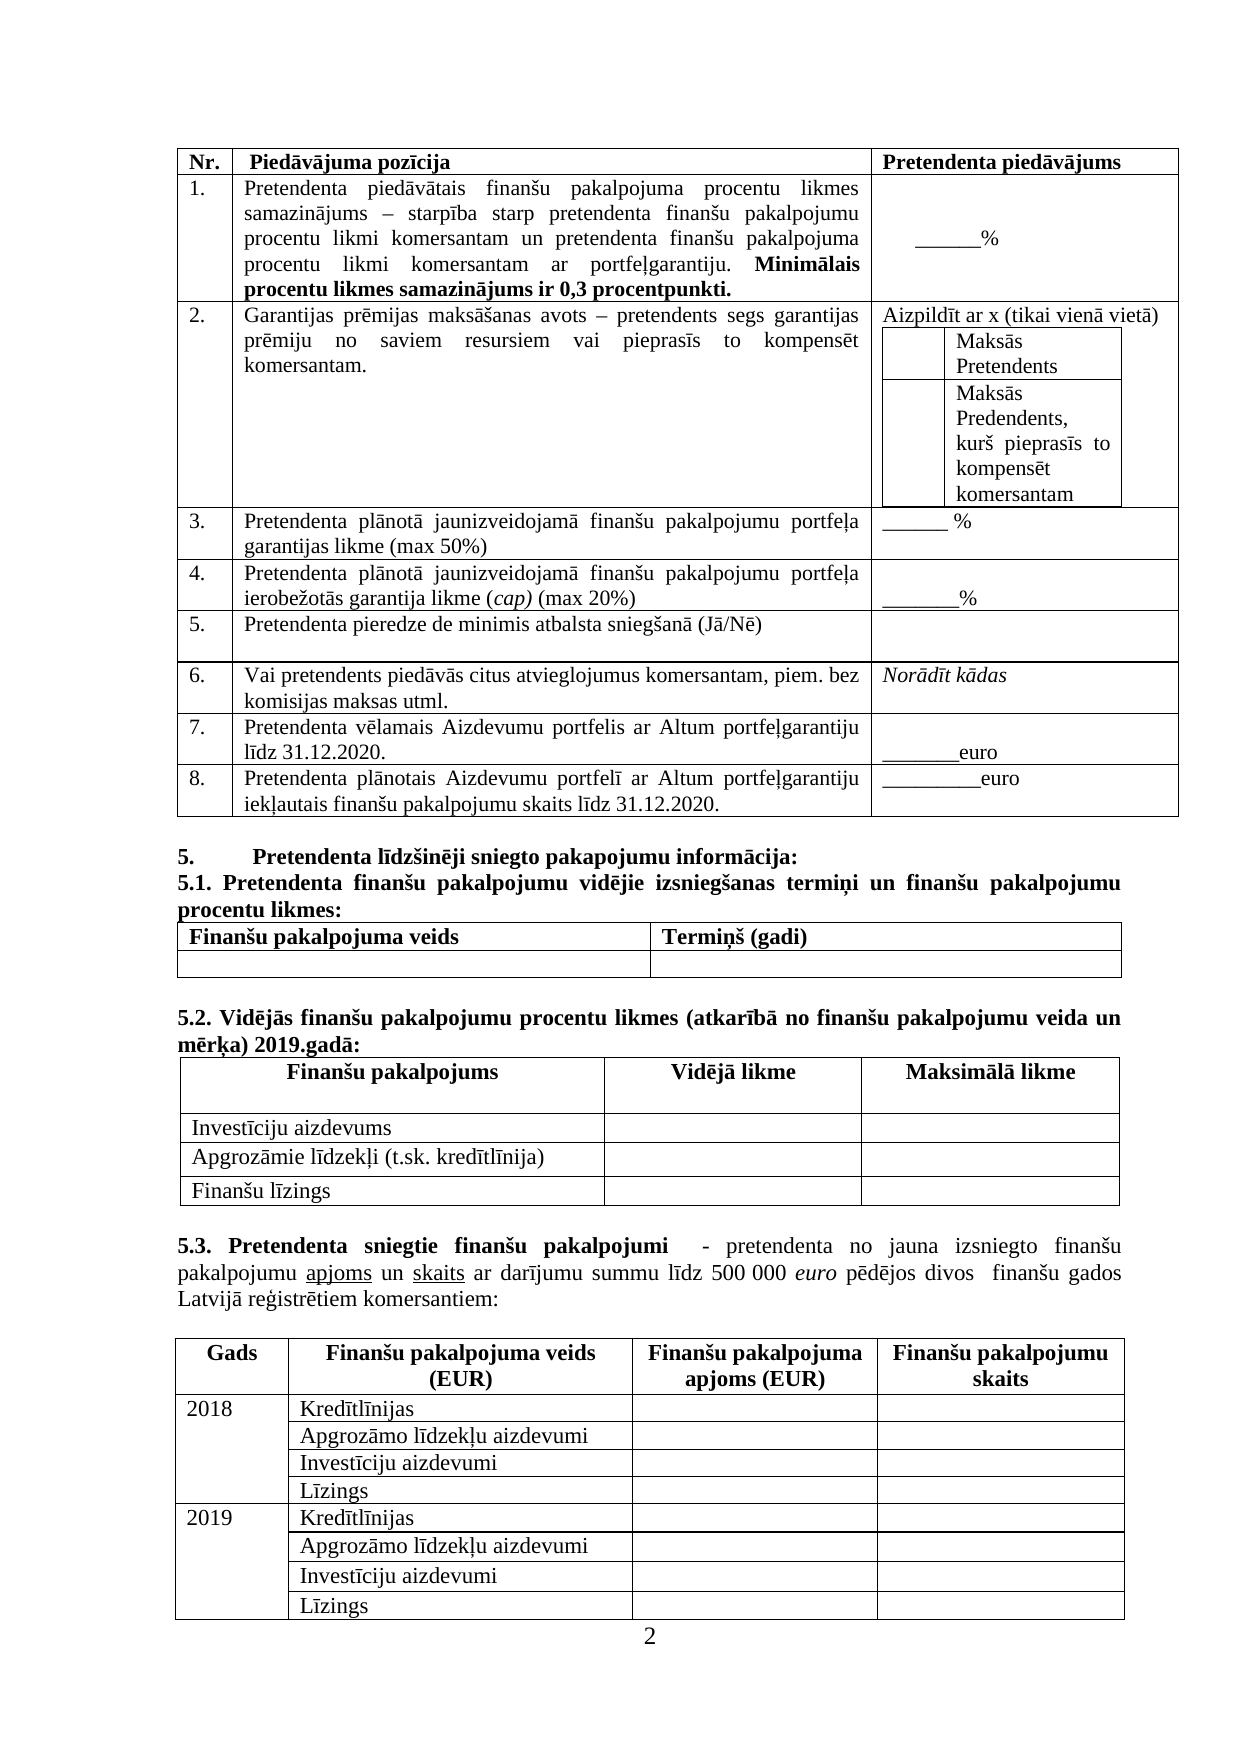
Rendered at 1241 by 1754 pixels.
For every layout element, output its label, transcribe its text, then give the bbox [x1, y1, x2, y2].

table_cell Investīciju aizdevumi [289, 1450, 632, 1476]
table_header Finanšu pakalpojumu skaits [878, 1339, 1124, 1394]
text 5.2. Vidējās finanšu pakalpojumu procentu likmes (atkarībā no finanšu pakalpojumu veida un mērķa) 2019.gadā: [177, 1004, 1122, 1057]
table_header Pretendenta piedāvājums [872, 149, 1178, 174]
table_cell [633, 1395, 877, 1421]
table_cell [862, 1177, 1119, 1205]
table_cell [862, 1114, 1119, 1142]
table_cell [878, 1395, 1124, 1421]
table_cell Pretendenta plānotā jaunizveidojamā finanšu pakalpojumu portfeļa garantijas likme (max 50%) [233, 508, 871, 558]
table_cell [651, 951, 1121, 977]
table_cell Norādīt kādas [872, 663, 1178, 713]
table_cell Investīciju aizdevumi [289, 1562, 632, 1591]
table_header Termiņš (gadi) [651, 923, 1121, 949]
table_header Finanšu pakalpojums [181, 1058, 604, 1113]
table_cell [605, 1114, 861, 1142]
table_cell ______% [872, 175, 1178, 301]
table_cell [878, 1422, 1124, 1448]
table_cell Pretendenta vēlamais Aizdevumu portfelis ar Altum portfeļgarantiju līdz 31.12.2020. [233, 714, 871, 764]
table_cell [178, 714, 232, 764]
table_cell 2018 [176, 1395, 288, 1503]
table_cell [633, 1504, 877, 1531]
table_cell _________euro [872, 765, 1178, 816]
table_header Piedāvājuma pozīcija [233, 149, 871, 174]
table_cell Apgrozāmo līdzekļu aizdevumi [289, 1422, 632, 1448]
table_cell [178, 765, 232, 816]
table_cell [633, 1422, 877, 1448]
table_cell [178, 175, 232, 301]
table_cell Līzings [289, 1477, 632, 1503]
table_header Finanšu pakalpojuma veids [178, 923, 650, 949]
table_header Nr. [178, 149, 232, 174]
table_cell [605, 1177, 861, 1205]
table_cell [178, 951, 650, 977]
table_cell ______ % [872, 508, 1178, 558]
table_cell [633, 1450, 877, 1476]
table_cell Pretendenta plānotais Aizdevumu portfelī ar Altum portfeļgarantiju iekļautais finanšu pakalpojumu skaits līdz 31.12.2020. [233, 765, 871, 816]
table_cell Finanšu līzings [181, 1177, 604, 1205]
table_cell Pretendenta pieredze de minimis atbalsta sniegšanā (Jā/Nē) [233, 611, 871, 661]
text 5.3. Pretendenta sniegtie finanšu pakalpojumi - pretendenta no jauna izsniegto finanšu pakalpojumu apjoms un skaits ar darījumu summu līdz 500 000 euro pēdējos divos finanšu gados Latvijā reģistrētiem komersantiem: [177, 1232, 1122, 1311]
table_cell [178, 611, 232, 661]
table_cell Vai pretendents piedāvās citus atvieglojumus komersantam, piem. bez komisijas maksas utml. [233, 663, 871, 713]
table_cell [633, 1477, 877, 1503]
table_cell [878, 1592, 1124, 1619]
table_header Gads [176, 1339, 288, 1394]
table_cell [178, 508, 232, 558]
table_header Maksimālā likme [862, 1058, 1119, 1113]
table_cell [878, 1477, 1124, 1503]
table_cell 2019 [176, 1504, 288, 1619]
table_cell _______euro [872, 714, 1178, 764]
list Pretendenta līdzšinēji sniegto pakapojumu informācija: [177, 843, 1122, 869]
table_cell [178, 302, 232, 507]
table_header Finanšu pakalpojuma veids (EUR) [289, 1339, 632, 1394]
table_cell [633, 1592, 877, 1619]
table_cell Apgrozāmo līdzekļu aizdevumi [289, 1533, 632, 1561]
table_cell Garantijas prēmijas maksāšanas avots – pretendents segs garantijas prēmiju no saviem resursiem vai pieprasīs to kompensēt komersantam. [233, 302, 871, 507]
table_cell [878, 1562, 1124, 1591]
table_cell [178, 560, 232, 610]
table_cell Līzings [289, 1592, 632, 1619]
table_cell Aizpildīt ar x (tikai vienā vietā) [872, 302, 1178, 507]
table_header Finanšu pakalpojuma apjoms (EUR) [633, 1339, 877, 1394]
table_header Vidējā likme [605, 1058, 861, 1113]
table_cell [178, 663, 232, 713]
table_cell [878, 1533, 1124, 1561]
table_cell Investīciju aizdevums [181, 1114, 604, 1142]
table_cell [878, 1450, 1124, 1476]
table_cell Apgrozāmie līdzekļi (t.sk. kredītlīnija) [181, 1143, 604, 1176]
table_cell [605, 1143, 861, 1176]
table_cell Kredītlīnijas [289, 1395, 632, 1421]
table_cell Pretendenta plānotā jaunizveidojamā finanšu pakalpojumu portfeļa ierobežotās garantija likme (cap) (max 20%) [233, 560, 871, 610]
table_cell [633, 1562, 877, 1591]
list 5.1. Pretendenta finanšu pakalpojumu vidējie izsniegšanas termiņi un finanšu pakalpojumu procentu likmes: [177, 869, 1122, 922]
table_cell _______% [872, 560, 1178, 610]
table_cell [878, 1504, 1124, 1531]
table_cell Pretendenta piedāvātais finanšu pakalpojuma procentu likmes samazinājums – starpība starp pretendenta finanšu pakalpojumu procentu likmi komersantam un pretendenta finanšu pakalpojuma procentu likmi komersantam ar portfeļgarantiju. Minimālais procentu likmes samazinājums ir 0,3 procentpunkti. [233, 175, 871, 301]
table_cell [862, 1143, 1119, 1176]
table_cell [872, 611, 1178, 661]
table_cell Kredītlīnijas [289, 1504, 632, 1531]
table_cell [633, 1533, 877, 1561]
